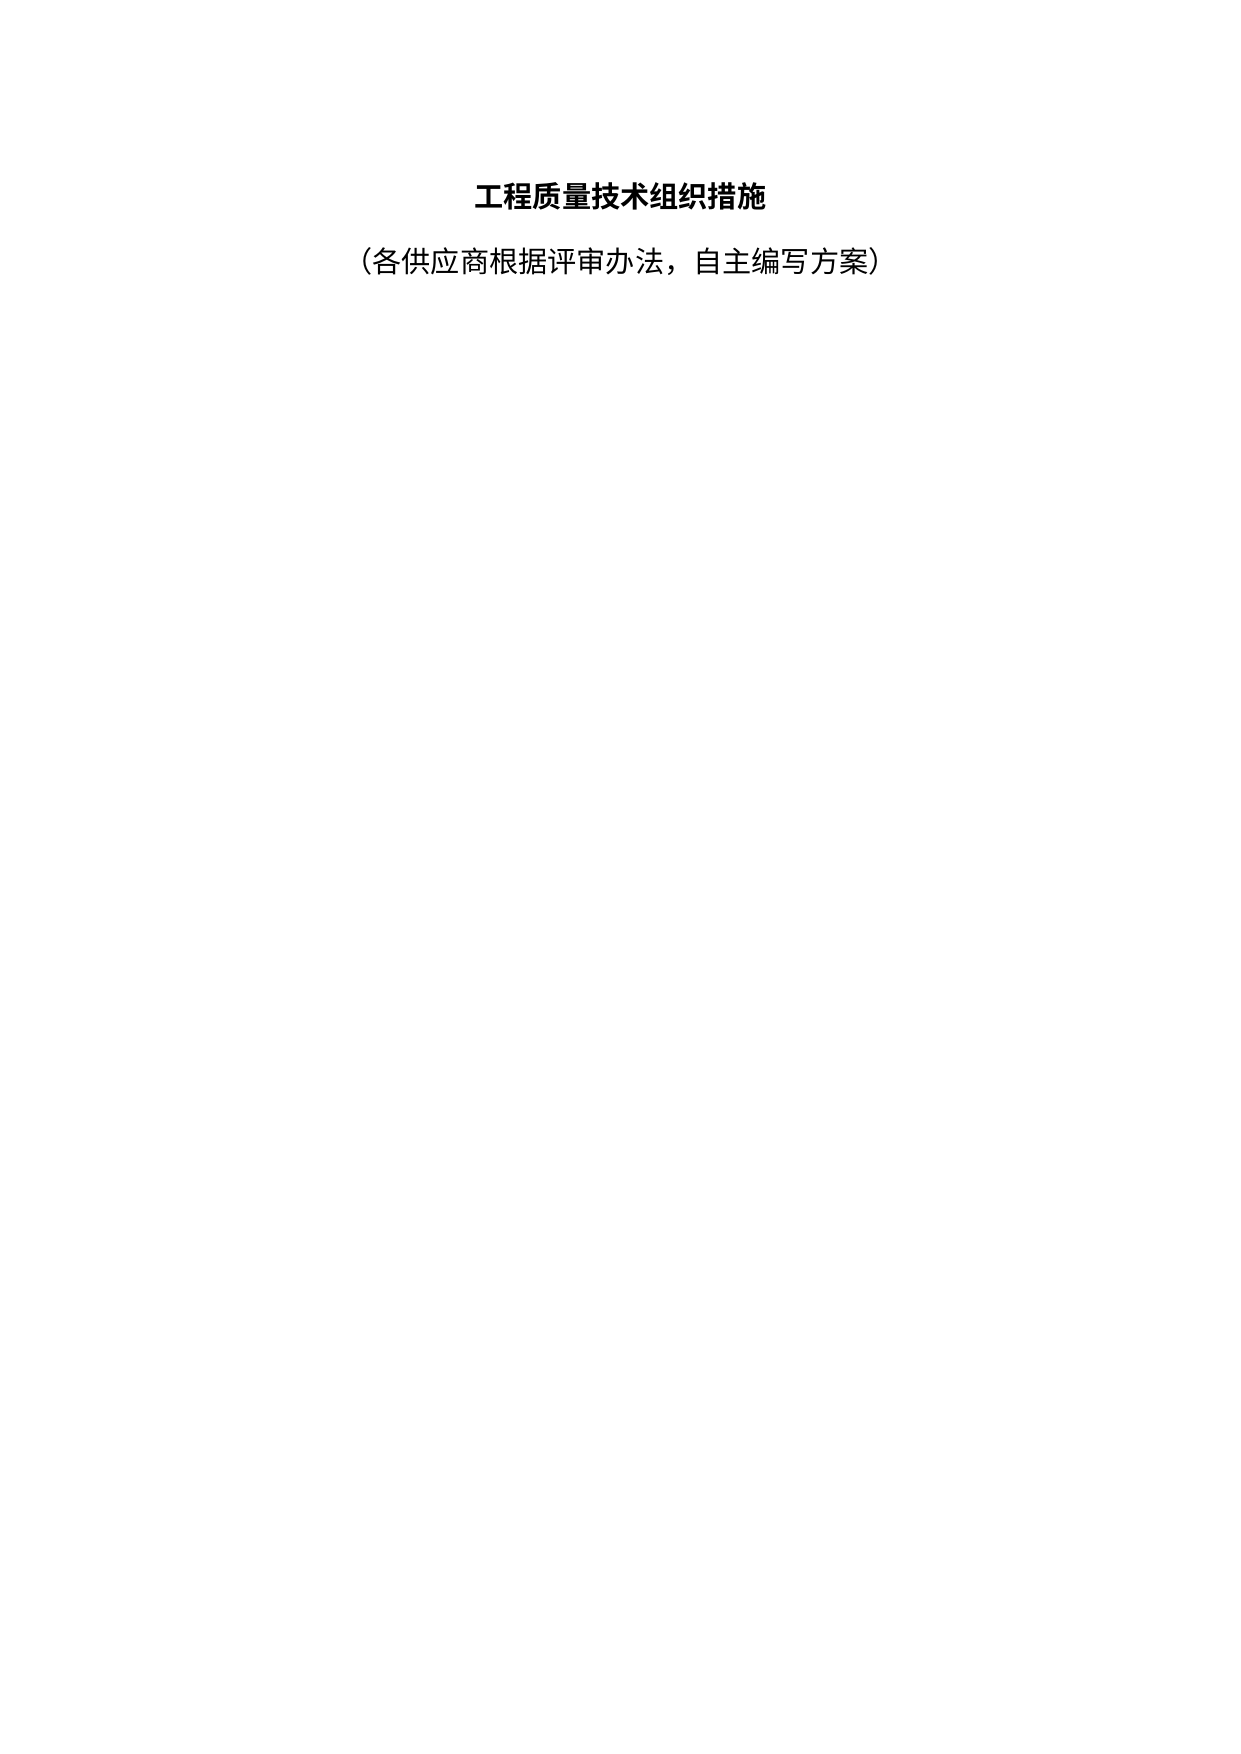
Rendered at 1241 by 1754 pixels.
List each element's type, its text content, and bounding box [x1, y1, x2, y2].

text 工程质量技术组织措施 [187, 162, 1053, 227]
text （各供应商根据评审办法，自主编写方案） [187, 227, 1053, 292]
